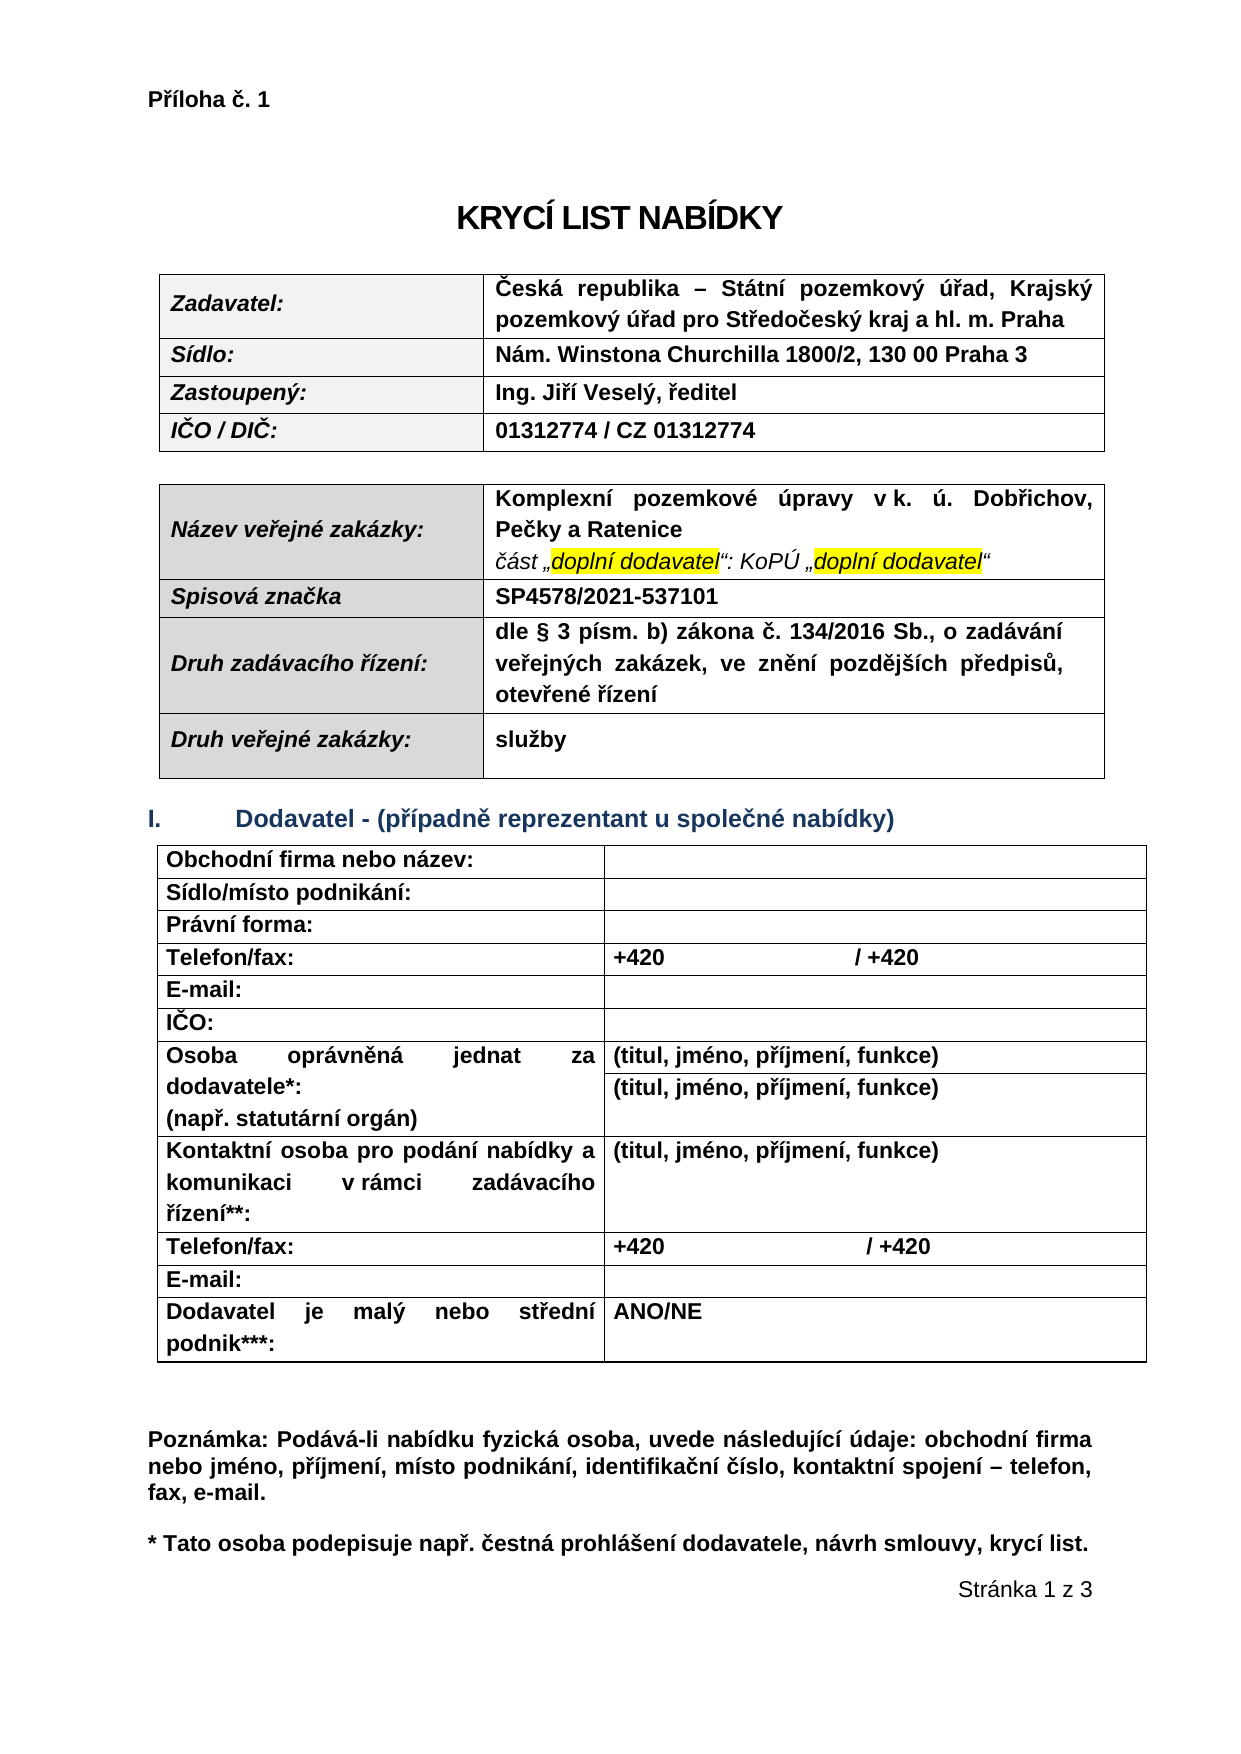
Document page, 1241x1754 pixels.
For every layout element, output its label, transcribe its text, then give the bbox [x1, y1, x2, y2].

table_cell služby [484, 714, 1104, 778]
table_cell Spisová značka [160, 580, 483, 617]
table_cell (titul, jméno, příjmení, funkce) [605, 1042, 1146, 1073]
title Krycí list nabídky [148, 198, 1093, 236]
table_cell (titul, jméno, příjmení, funkce) [605, 1137, 1146, 1232]
table_cell +420 / +420 [605, 944, 1146, 975]
table_header Název veřejné zakázky: [160, 485, 483, 579]
table_cell Zastoupený: [160, 377, 483, 413]
table_cell dle § 3 písm. b) zákona č. 134/2016 Sb., o zadávání veřejných zakázek, ve znění pozdějších předpisů, otevřené řízení [484, 618, 1104, 713]
table_cell Ing. Jiří Veselý, ředitel [484, 377, 1104, 413]
table_header Obchodní firma nebo název: [158, 846, 604, 877]
table_cell IČO / DIČ: [160, 414, 483, 451]
table_cell Kontaktní osoba pro podání nabídky a komunikaci v rámci zadávacího řízení**: [158, 1137, 604, 1232]
table_cell Právní forma: [158, 911, 604, 943]
subtitle Dodavatel - (případně reprezentant u společné nabídky) [148, 804, 1093, 832]
table_cell Telefon/fax: [158, 944, 604, 975]
table_header Komplexní pozemkové úpravy v k. ú. Dobřichov, Pečky a Ratenice část „doplní dodavatel“: KoPÚ „doplní dodavatel“ [484, 485, 1104, 579]
table_cell [605, 879, 1146, 910]
table_cell [605, 1009, 1146, 1041]
table_cell [605, 911, 1146, 943]
table_header Zadavatel: [160, 275, 483, 338]
table_cell Dodavatel je malý nebo střední podnik***: [158, 1298, 604, 1361]
table_cell +420 / +420 [605, 1233, 1146, 1264]
table_cell Osoba oprávněná jednat za dodavatele*: (např. statutární orgán) [158, 1042, 604, 1136]
table_cell Druh veřejné zakázky: [160, 714, 483, 778]
table_cell 01312774 / CZ 01312774 [484, 414, 1104, 451]
table_cell IČO: [158, 1009, 604, 1041]
table_cell E-mail: [158, 1266, 604, 1297]
table_header Česká republika – Státní pozemkový úřad, Krajský pozemkový úřad pro Středočeský kraj a hl. m. Praha [484, 275, 1104, 338]
table_cell (titul, jméno, příjmení, funkce) [605, 1074, 1146, 1136]
table_cell ANO/NE [605, 1298, 1146, 1361]
text * Tato osoba podepisuje např. čestná prohlášení dodavatele, návrh smlouvy, krycí list. [148, 1530, 1093, 1557]
table_cell [605, 976, 1146, 1008]
table_cell [605, 1266, 1146, 1297]
table_cell Sídlo: [160, 339, 483, 376]
table_cell Telefon/fax: [158, 1233, 604, 1264]
table_cell Sídlo/místo podnikání: [158, 879, 604, 910]
table_cell SP4578/2021-537101 [484, 580, 1104, 617]
table_cell Druh zadávacího řízení: [160, 618, 483, 713]
table_cell E-mail: [158, 976, 604, 1008]
table_header [605, 846, 1146, 877]
table_cell Nám. Winstona Churchilla 1800/2, 130 00 Praha 3 [484, 339, 1104, 376]
text Poznámka: Podává-li nabídku fyzická osoba, uvede následující údaje: obchodní firma nebo jméno, příjmení, místo podnikání, identifikační číslo, kontaktní spojení – telefon, fax, e-mail. [148, 1426, 1093, 1505]
